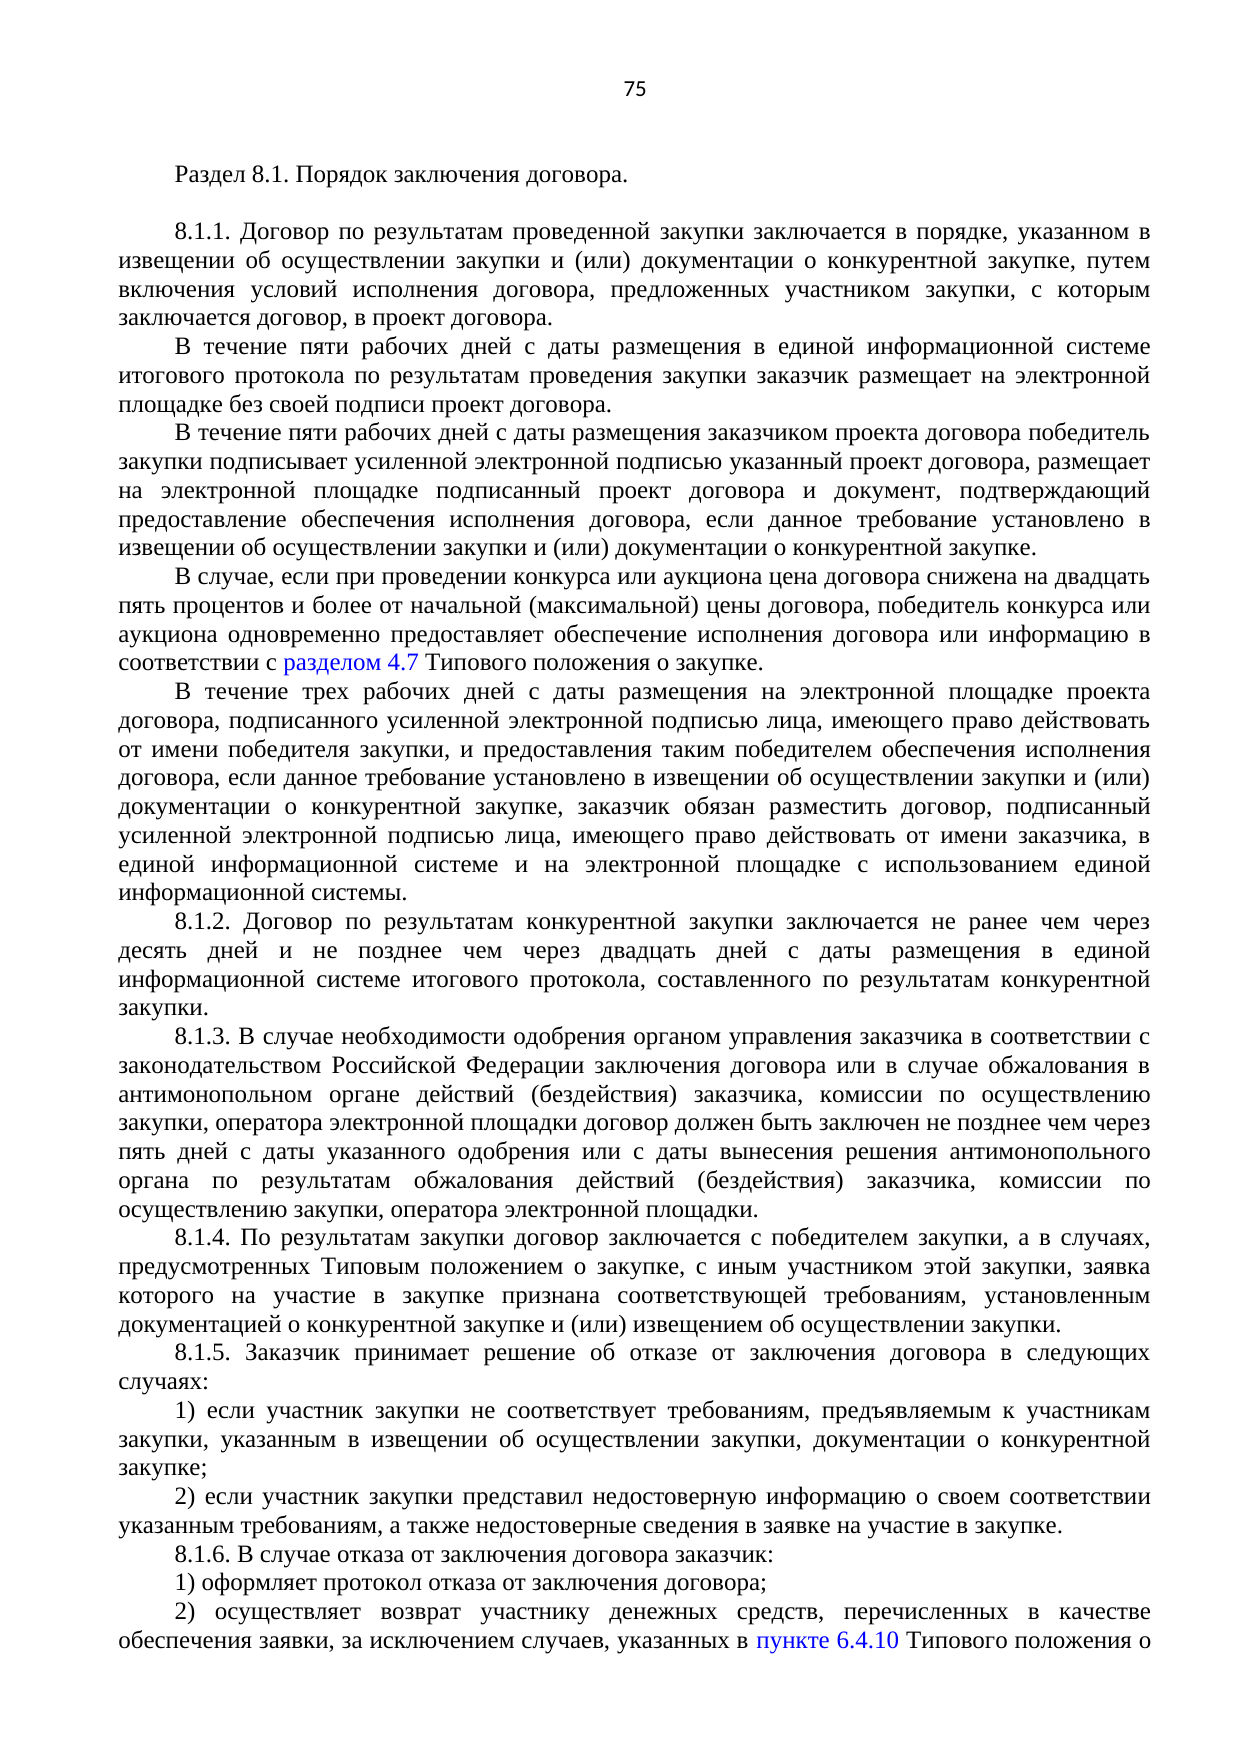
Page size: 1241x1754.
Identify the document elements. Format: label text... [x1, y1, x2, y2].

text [118, 1596, 1152, 1654]
text 8.1.4. По результатам закупки договор заключается с победителем закупки, а в случаях, предусмотренных Типовым положением о закупке, с иным участником этой закупки, заявка которого на участие в закупке признана соответствующей требованиям, установленным документацией о конкурентной закупке и (или) извещением об осуществлении закупки. [118, 1222, 1152, 1337]
text 2) если участник закупки представил недостоверную информацию о своем соответствии указанным требованиям, а также недостоверные сведения в заявке на участие в закупке. [118, 1481, 1152, 1539]
text 8.1.3. В случае необходимости одобрения органом управления заказчика в соответствии с законодательством Российской Федерации заключения договора или в случае обжалования в антимонопольном органе действий (бездействия) заказчика, комиссии по осуществлению закупки, оператора электронной площадки договор должен быть заключен не позднее чем через пять дней с даты указанного одобрения или с даты вынесения решения антимонопольного органа по результатам обжалования действий (бездействия) заказчика, комиссии по осуществлению закупки, оператора электронной площадки. [118, 1021, 1152, 1222]
text 8.1.5. Заказчик принимает решение об отказе от заключения договора в следующих случаях: [118, 1337, 1152, 1395]
title Раздел 8.1. Порядок заключения договора. [118, 159, 1152, 187]
text 1) оформляет протокол отказа от заключения договора; [118, 1567, 1152, 1596]
text 8.1.1. Договор по результатам проведенной закупки заключается в порядке, указанном в извещении об осуществлении закупки и (или) документации о конкурентной закупке, путем включения условий исполнения договора, предложенных участником закупки, с которым заключается договор, в проект договора. [118, 216, 1152, 331]
text 8.1.2. Договор по результатам конкурентной закупки заключается не ранее чем через десять дней и не позднее чем через двадцать дней с даты размещения в единой информационной системе итогового протокола, составленного по результатам конкурентной закупки. [118, 906, 1152, 1021]
text 1) если участник закупки не соответствует требованиям, предъявляемым к участникам закупки, указанным в извещении об осуществлении закупки, документации о конкурентной закупке; [118, 1395, 1152, 1481]
text В течение пяти рабочих дней с даты размещения в единой информационной системе итогового протокола по результатам проведения закупки заказчик размещает на электронной площадке без своей подписи проект договора. [118, 331, 1152, 417]
text 8.1.6. В случае отказа от заключения договора заказчик: [118, 1539, 1152, 1567]
text В течение пяти рабочих дней с даты размещения заказчиком проекта договора победитель закупки подписывает усиленной электронной подписью указанный проект договора, размещает на электронной площадке подписанный проект договора и документ, подтверждающий предоставление обеспечения исполнения договора, если данное требование установлено в извещении об осуществлении закупки и (или) документации о конкурентной закупке. [118, 417, 1152, 561]
text В течение трех рабочих дней с даты размещения на электронной площадке проекта договора, подписанного усиленной электронной подписью лица, имеющего право действовать от имени победителя закупки, и предоставления таким победителем обеспечения исполнения договора, если данное требование установлено в извещении об осуществлении закупки и (или) документации о конкурентной закупке, заказчик обязан разместить договор, подписанный усиленной электронной подписью лица, имеющего право действовать от имени заказчика, в единой информационной системе и на электронной площадке с использованием единой информационной системы. [118, 676, 1152, 906]
text В случае, если при проведении конкурса или аукциона цена договора снижена на двадцать пять процентов и более от начальной (максимальной) цены договора, победитель конкурса или аукциона одновременно предоставляет обеспечение исполнения договора или информацию в соответствии с разделом 4.7 Типового положения о закупке. [118, 561, 1152, 676]
